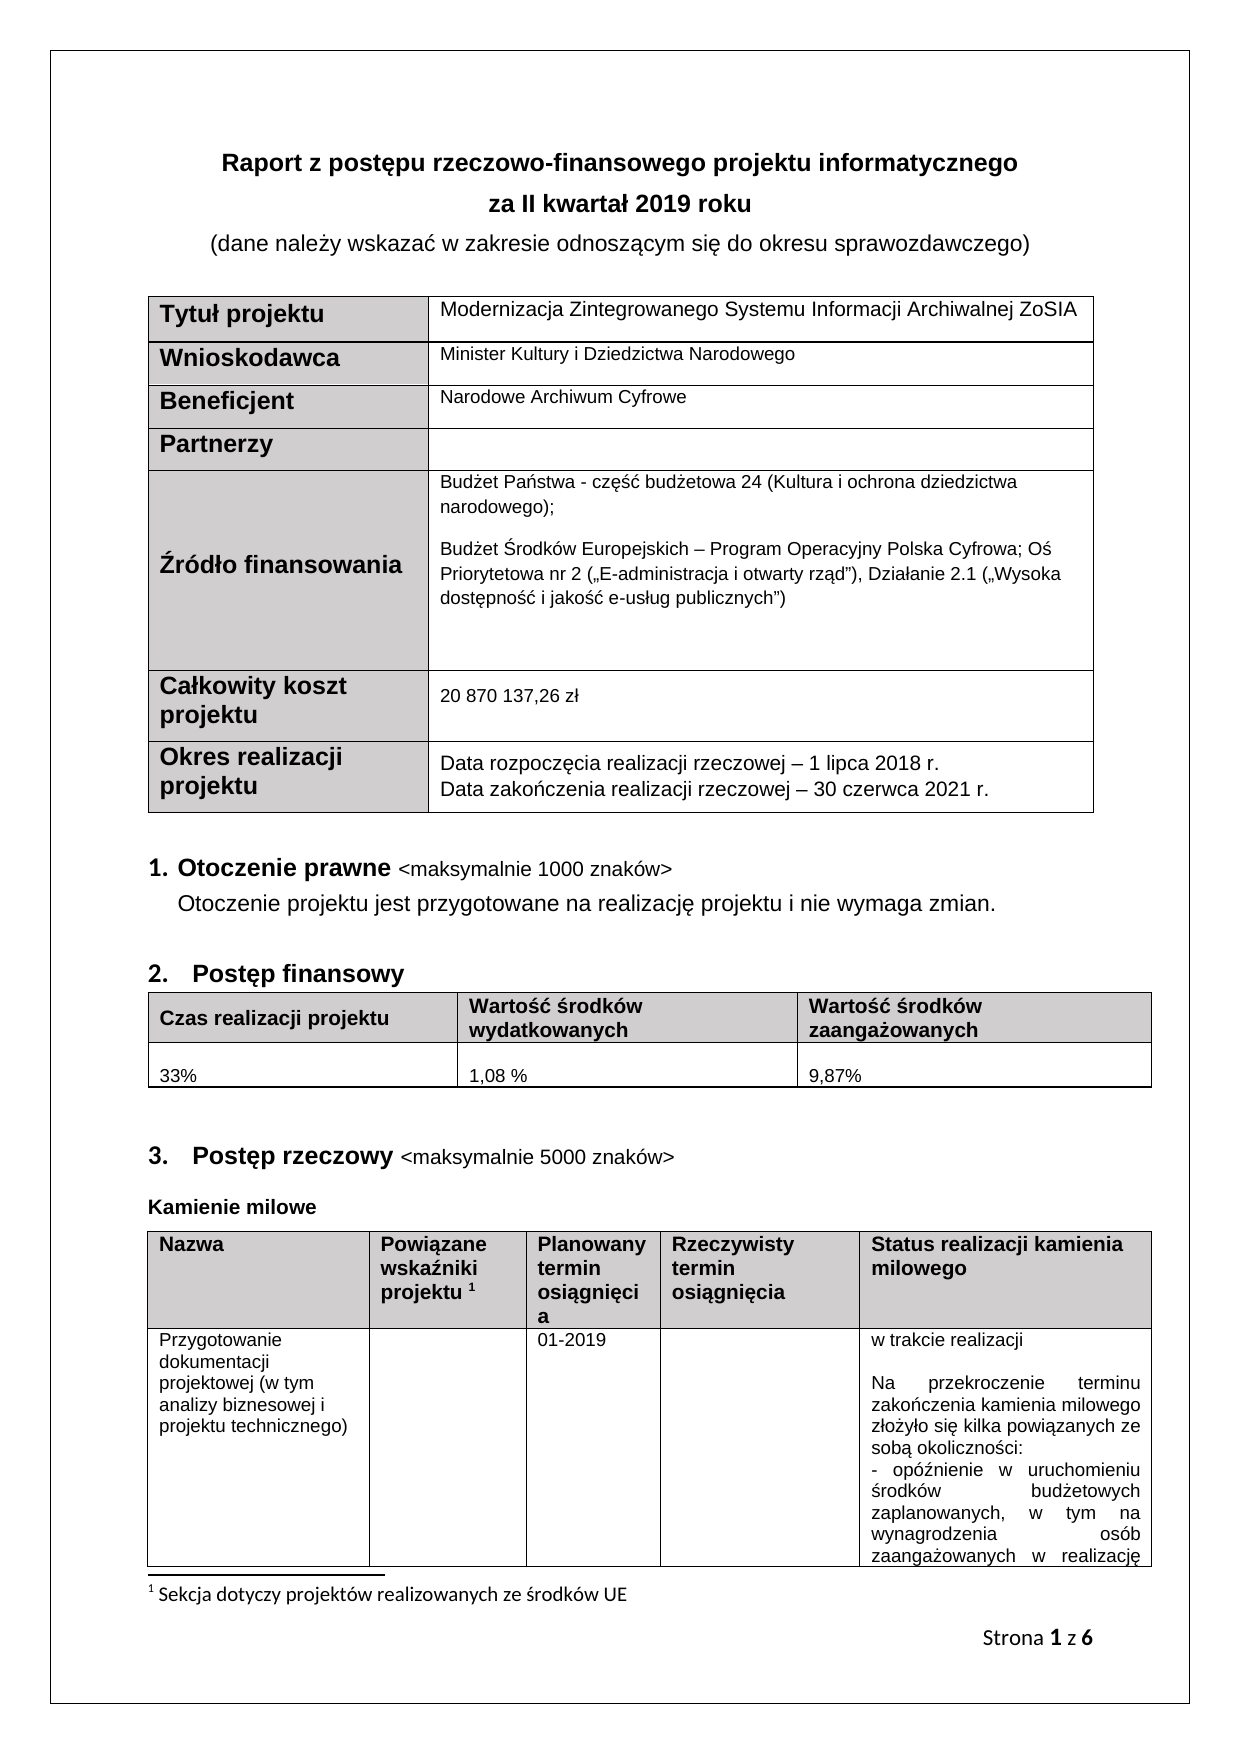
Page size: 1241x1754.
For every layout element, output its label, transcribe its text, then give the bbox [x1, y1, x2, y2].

text Kamienie milowe [148, 1195, 1093, 1219]
table_cell Beneficjent [149, 386, 428, 428]
table_header Wartość środków wydatkowanych [458, 993, 797, 1042]
table_header Rzeczywisty termin osiągnięcia [661, 1232, 859, 1328]
table_cell Całkowity koszt projektu [149, 671, 428, 741]
table_cell Okres realizacji projektu [149, 742, 428, 812]
text (dane należy wskazać w zakresie odnoszącym się do okresu sprawozdawczego) [148, 230, 1093, 256]
subtitle Otoczenie projektu jest przygotowane na realizację projektu i nie wymaga zmian. [148, 890, 1093, 917]
table_cell 9,87% [798, 1043, 1151, 1086]
table_cell Wnioskodawca [149, 343, 428, 384]
table_cell [370, 1329, 526, 1566]
subtitle Postęp rzeczowy <maksymalnie 5000 znaków> [148, 1138, 1093, 1171]
table_cell Narodowe Archiwum Cyfrowe [429, 386, 1093, 428]
table_header Czas realizacji projektu [149, 993, 457, 1042]
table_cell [860, 1329, 1151, 1566]
table_cell [429, 429, 1093, 470]
table_cell Minister Kultury i Dziedzictwa Narodowego [429, 343, 1093, 384]
table_cell 33% [149, 1043, 457, 1086]
subtitle Raport z postępu rzeczowo-finansowego projektu informatycznego [148, 147, 1093, 176]
table_cell 20 870 137,26 zł [429, 671, 1093, 741]
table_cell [148, 1329, 369, 1566]
table_header Tytuł projektu [149, 297, 428, 341]
table_cell Źródło finansowania [149, 471, 428, 670]
table_header Modernizacja Zintegrowanego Systemu Informacji Archiwalnej ZoSIA [429, 297, 1093, 341]
subtitle Postęp finansowy [148, 957, 1093, 989]
subtitle za II kwartał 2019 roku [148, 189, 1093, 217]
table_cell Data rozpoczęcia realizacji rzeczowej – 1 lipca 2018 r. Data zakończenia realizacji rzeczowej – 30 czerwca 2021 r. [429, 742, 1093, 812]
table_header Wartość środków zaangażowanych [798, 993, 1151, 1042]
table_header Status realizacji kamienia milowego [860, 1232, 1151, 1328]
table_cell [661, 1329, 859, 1566]
table_cell Partnerzy [149, 429, 428, 470]
table_header Powiązane wskaźniki projektu [370, 1232, 526, 1328]
table_header Nazwa [148, 1232, 369, 1328]
table_cell 01-2019 [527, 1329, 660, 1566]
subtitle Otoczenie prawne <maksymalnie 1000 znaków> [148, 851, 1063, 884]
table_cell Budżet Państwa - część budżetowa 24 (Kultura i ochrona dziedzictwa narodowego); Budżet Środków Europejskich – Program Operacyjny Polska Cyfrowa; Oś Priorytetowa nr 2 („E-administracja i otwarty rząd”), Działanie 2.1 („Wysoka dostępność i jakość e-usług publicznych”) [429, 471, 1093, 670]
table_cell 1,08 % [458, 1043, 797, 1086]
table_header Planowany termin osiągnięcia [527, 1232, 660, 1328]
